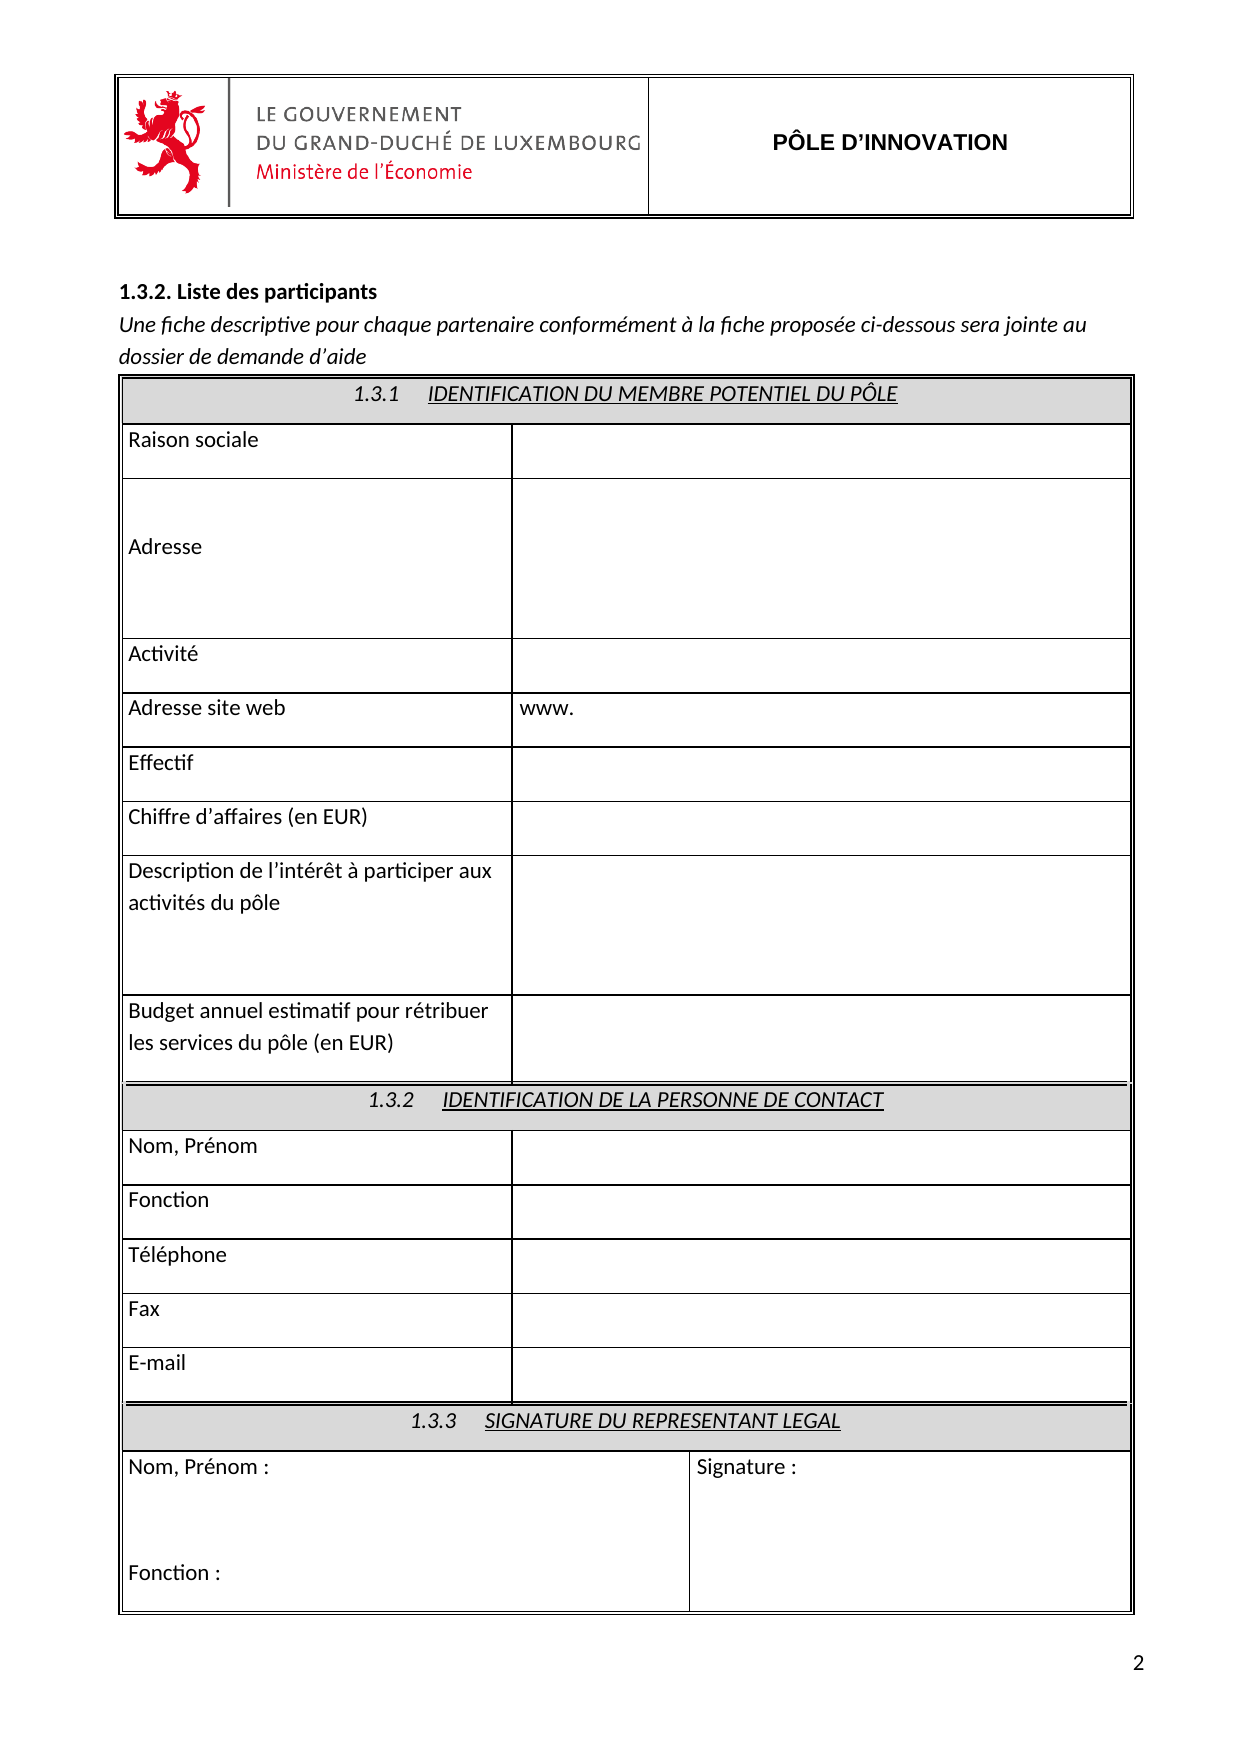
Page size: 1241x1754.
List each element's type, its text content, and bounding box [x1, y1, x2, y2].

table_cell [513, 1186, 1130, 1238]
table_cell Effectif [123, 748, 511, 801]
table_cell Budget annuel estimatif pour rétribuer les services du pôle (en EUR) [123, 996, 511, 1081]
table_cell Adresse [123, 479, 511, 638]
picture [123, 78, 640, 207]
table_cell Chiffre d’affaires (en EUR) [123, 802, 511, 855]
table_header Identification dU MEMBRE POTENTIEL DU PÔLE [123, 379, 1130, 423]
table_cell [513, 996, 1130, 1081]
table_cell Nom, Prénom [123, 1131, 511, 1184]
text 1.3.2. Liste des participants [118, 277, 1144, 306]
table_cell [513, 748, 1130, 801]
table_cell [513, 639, 1130, 692]
table_cell [513, 856, 1130, 994]
table_cell Fax [123, 1294, 511, 1347]
table_cell Téléphone [123, 1240, 511, 1293]
table_cell E-mail [123, 1348, 511, 1401]
table_cell Raison sociale [123, 425, 511, 477]
table_cell SIGNATURE DU REPRESENTANT LEGAL [121, 1401, 1132, 1450]
table_cell Identification de la personne de contact [121, 1081, 1132, 1130]
table_cell Signature : [690, 1452, 1130, 1611]
table_cell Nom, Prénom : Fonction : [123, 1452, 689, 1611]
table_cell [513, 1348, 1130, 1401]
table_cell Activité [123, 639, 511, 692]
table_cell Adresse site web [123, 694, 511, 746]
table_cell [513, 425, 1130, 477]
table_cell [513, 1294, 1130, 1347]
table_cell [513, 802, 1130, 855]
table_cell [513, 1240, 1130, 1293]
table_cell [513, 1131, 1130, 1184]
table_cell Description de l’intérêt à participer aux activités du pôle [123, 856, 511, 994]
table_cell www. [513, 694, 1130, 746]
table_cell [513, 479, 1130, 638]
table_cell Fonction [123, 1186, 511, 1238]
text Une fiche descriptive pour chaque partenaire conformément à la fiche proposée ci-dessous sera jointe au dossier de demande d’aide [118, 310, 1144, 370]
